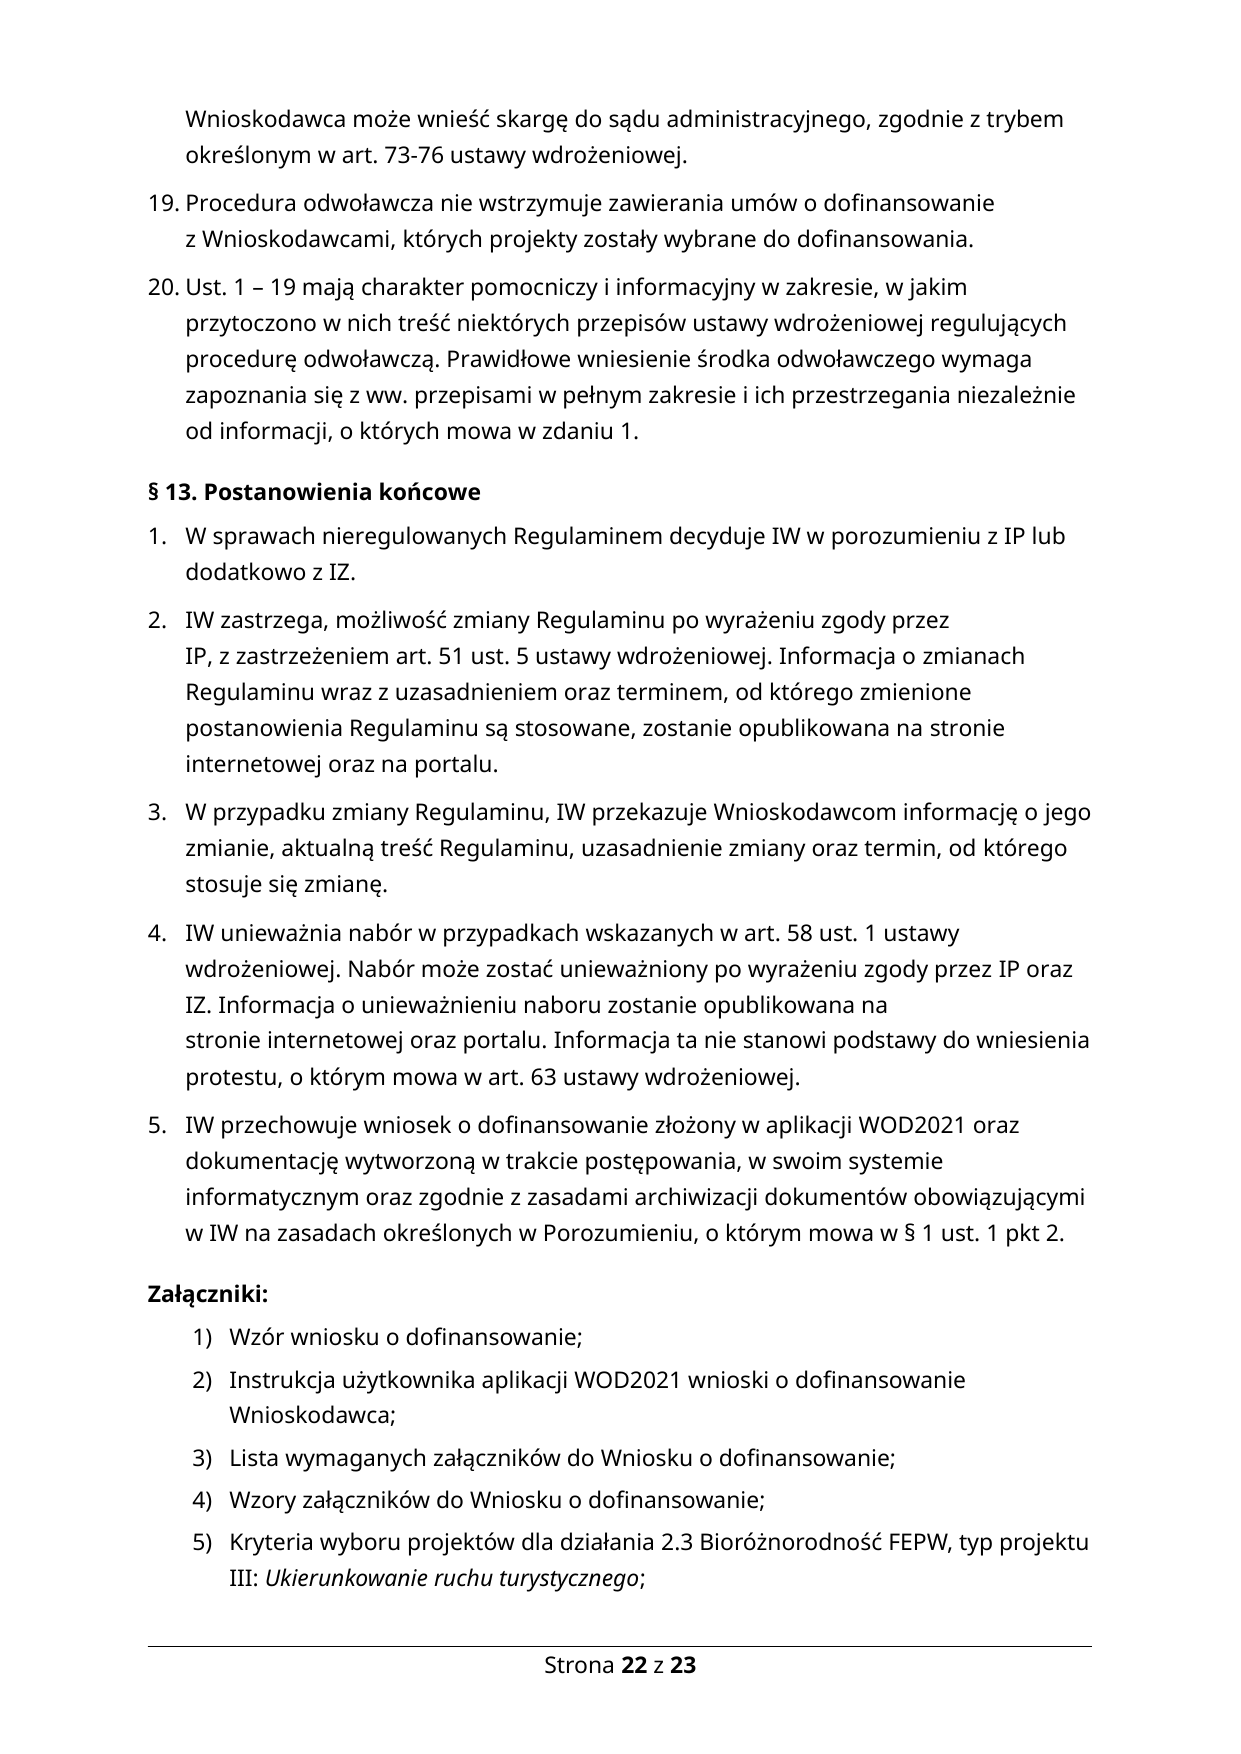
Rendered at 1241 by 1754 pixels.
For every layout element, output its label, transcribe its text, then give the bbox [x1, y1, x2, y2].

list W sprawach nieregulowanych Regulaminem decyduje IW w porozumieniu z IP lub dodatkowo z IZ. [148, 520, 1092, 587]
subtitle Załączniki: [148, 1278, 1092, 1309]
list W przypadku zmiany Regulaminu, IW przekazuje Wnioskodawcom informację o jego zmianie, aktualną treść Regulaminu, uzasadnienie zmiany oraz termin, od którego stosuje się zmianę. [148, 796, 1092, 899]
list Wzór wniosku o dofinansowanie; [192, 1321, 1092, 1353]
list Ust. 1 – 19 mają charakter pomocniczy i informacyjny w zakresie, w jakim przytoczono w nich treść niektórych przepisów ustawy wdrożeniowej regulujących procedurę odwoławczą. Prawidłowe wniesienie środka odwoławczego wymaga zapoznania się z ww. przepisami w pełnym zakresie i ich przestrzegania niezależnie od informacji, o których mowa w zdaniu 1. [148, 271, 1092, 446]
list Wzory załączników do Wniosku o dofinansowanie; [192, 1484, 1092, 1515]
list IW przechowuje wniosek o dofinansowanie złożony w aplikacji WOD2021 oraz dokumentację wytworzoną w trakcie postępowania, w swoim systemie informatycznym oraz zgodnie z zasadami archiwizacji dokumentów obowiązującymi w IW na zasadach określonych w Porozumieniu, o którym mowa w § 1 ust. 1 pkt 2. [148, 1109, 1092, 1248]
list Procedura odwoławcza nie wstrzymuje zawierania umów o dofinansowanie z Wnioskodawcami, których projekty zostały wybrane do dofinansowania. [148, 187, 1092, 254]
list Kryteria wyboru projektów dla działania 2.3 Bioróżnorodność FEPW, typ projektu III: Ukierunkowanie ruchu turystycznego; [192, 1526, 1092, 1593]
list Lista wymaganych załączników do Wniosku o dofinansowanie; [192, 1442, 1092, 1473]
text Wnioskodawca może wnieść skargę do sądu administracyjnego, zgodnie z trybem określonym w art. 73-76 ustawy wdrożeniowej. [185, 103, 1092, 170]
list Instrukcja użytkownika aplikacji WOD2021 wnioski o dofinansowanie Wnioskodawca; [192, 1363, 1092, 1431]
list IW zastrzega, możliwość zmiany Regulaminu po wyrażeniu zgody przez IP, z zastrzeżeniem art. 51 ust. 5 ustawy wdrożeniowej. Informacja o zmianach Regulaminu wraz z uzasadnieniem oraz terminem, od którego zmienione postanowienia Regulaminu są stosowane, zostanie opublikowana na stronie internetowej oraz na portalu. [148, 604, 1092, 779]
list IW unieważnia nabór w przypadkach wskazanych w art. 58 ust. 1 ustawy wdrożeniowej. Nabór może zostać unieważniony po wyrażeniu zgody przez IP oraz IZ. Informacja o unieważnieniu naboru zostanie opublikowana na stronie internetowej oraz portalu. Informacja ta nie stanowi podstawy do wniesienia protestu, o którym mowa w art. 63 ustawy wdrożeniowej. [148, 917, 1092, 1092]
subtitle § 13. Postanowienia końcowe [148, 476, 1092, 507]
